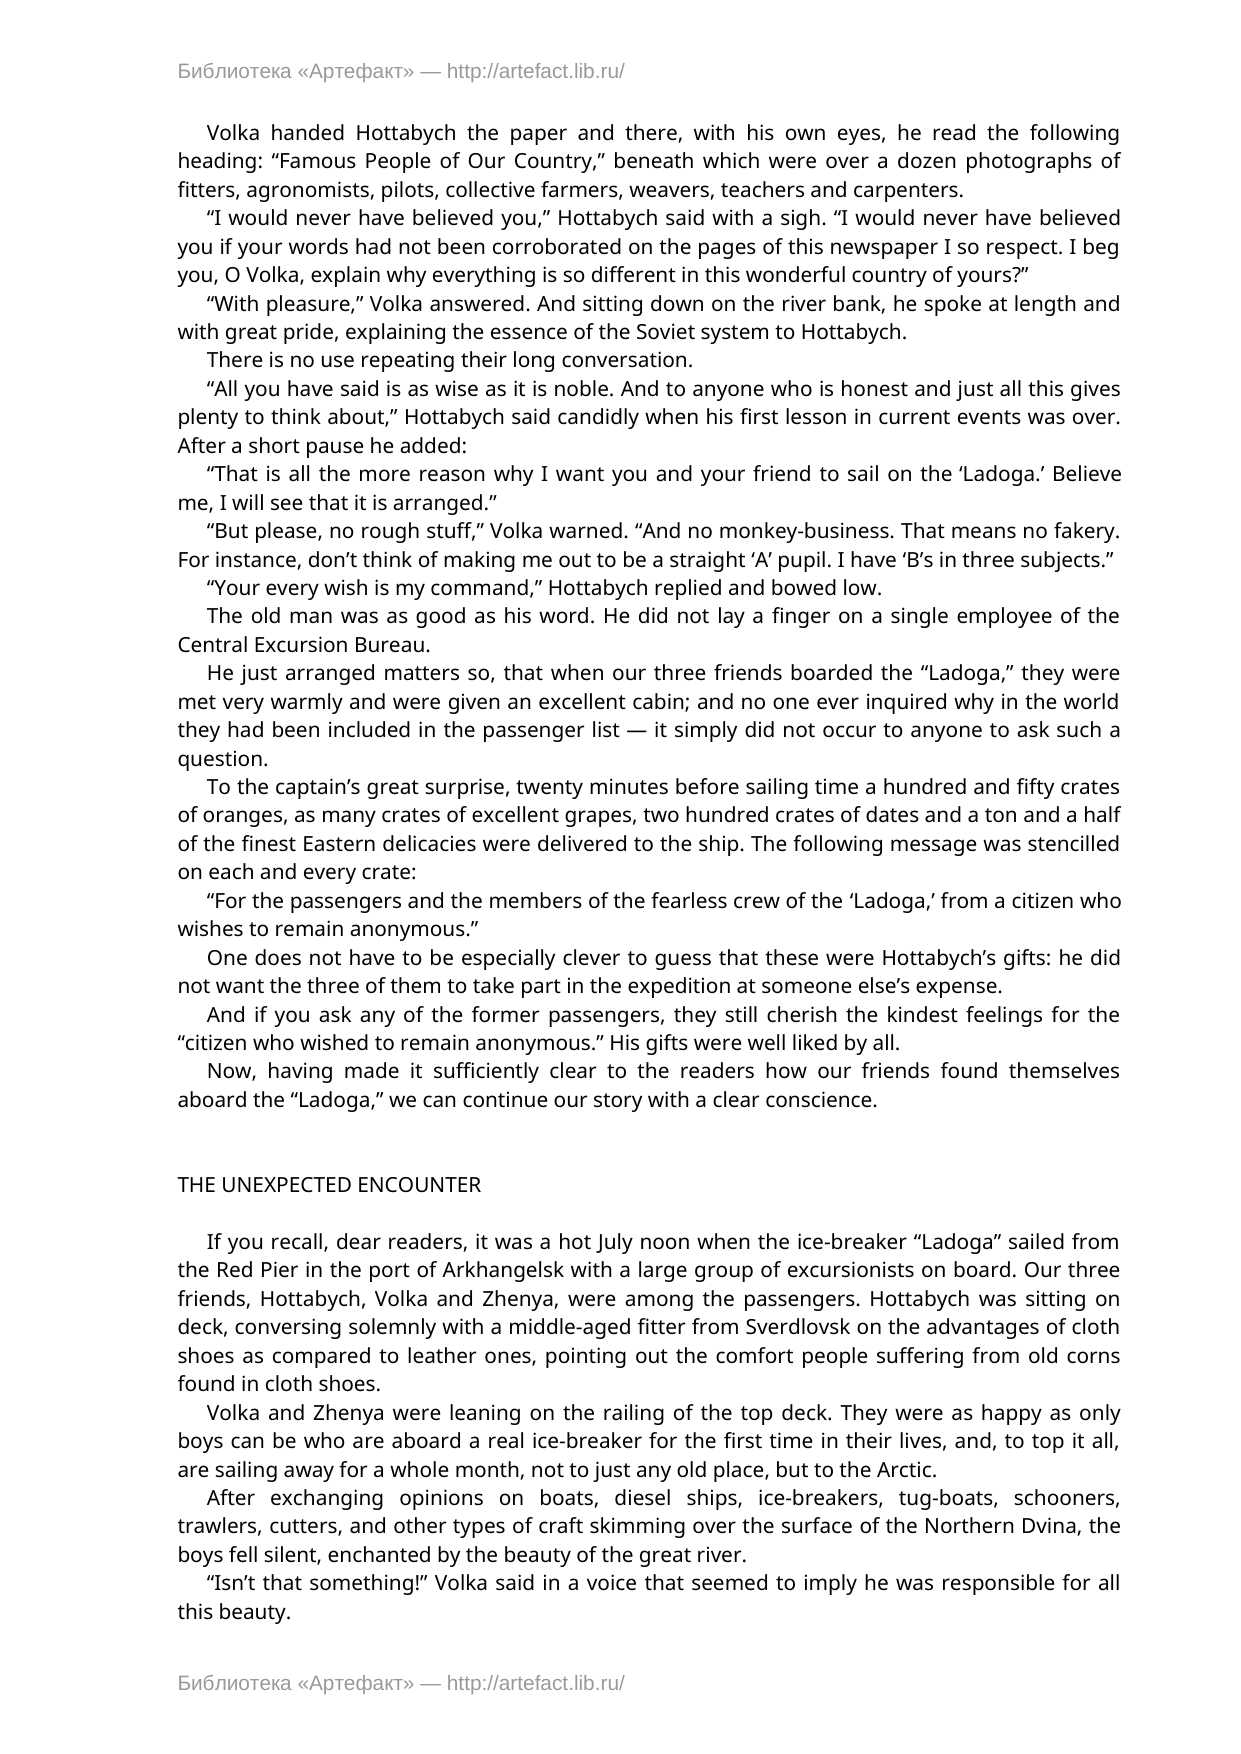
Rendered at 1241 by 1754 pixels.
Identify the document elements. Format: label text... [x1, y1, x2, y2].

text If you recall, dear readers, it was a hot July noon when the ice-breaker “Ladoga” sailed from the Red Pier in the port of Arkhangelsk with a large group of excursionists on board. Our three friends, Hottabych, Volka and Zhenya, were among the passengers. Hottabych was sitting on deck, conversing solemnly with a middle-aged fitter from Sverdlovsk on the advantages of cloth shoes as compared to leather ones, pointing out the comfort people suffering from old corns found in cloth shoes. [177, 1227, 1122, 1398]
text He just arranged matters so, that when our three friends boarded the “Ladoga,” they were met very warmly and were given an excellent cabin; and no one ever inquired why in the world they had been included in the passenger list — it simply did not occur to anyone to ask such a question. [177, 658, 1122, 772]
text “Your every wish is my command,” Hottabych replied and bowed low. [177, 573, 1122, 602]
text Now, having made it sufficiently clear to the readers how our friends found themselves aboard the “Ladoga,” we can continue our story with a clear conscience. [177, 1057, 1122, 1113]
text “For the passengers and the members of the fearless crew of the ‘Ladoga,’ from a citizen who wishes to remain anonymous.” [177, 886, 1122, 943]
text “I would never have believed you,” Hottabych said with a sigh. “I would never have believed you if your words had not been corroborated on the pages of this newspaper I so respect. I beg you, O Volka, explain why everything is so different in this wonderful country of yours?” [177, 203, 1122, 289]
text Volka and Zhenya were leaning on the railing of the top deck. They were as happy as only boys can be who are aboard a real ice-breaker for the first time in their lives, and, to top it all, are sailing away for a whole month, not to just any old place, but to the Arctic. [177, 1398, 1122, 1483]
text “But please, no rough stuff,” Volka warned. “And no monkey-business. That means no fakery. For instance, don’t think of making me out to be a straight ‘A’ pupil. I have ‘B’s in three subjects.” [177, 516, 1122, 573]
text “Isn’t that something!” Volka said in a voice that seemed to imply he was responsible for all this beauty. [177, 1568, 1122, 1625]
text “That is all the more reason why I want you and your friend to sail on the ‘Ladoga.’ Believe me, I will see that it is arranged.” [177, 459, 1122, 516]
subtitle THE UNEXPECTED ENCOUNTER [177, 1170, 1122, 1199]
text Volka handed Hottabych the paper and there, with his own eyes, he read the following heading: “Famous People of Our Country,” beneath which were over a dozen photographs of fitters, agronomists, pilots, collective farmers, weavers, teachers and carpenters. [177, 118, 1122, 203]
text The old man was as good as his word. He did not lay a finger on a single employee of the Central Excursion Bureau. [177, 602, 1122, 658]
text “With pleasure,” Volka answered. And sitting down on the river bank, he spoke at length and with great pride, explaining the essence of the Soviet system to Hottabych. [177, 289, 1122, 346]
text One does not have to be especially clever to guess that these were Hottabych’s gifts: he did not want the three of them to take part in the expedition at someone else’s expense. [177, 943, 1122, 1000]
text There is no use repeating their long conversation. [177, 346, 1122, 374]
text And if you ask any of the former passengers, they still cherish the kindest feelings for the “citizen who wished to remain anonymous.” His gifts were well liked by all. [177, 1000, 1122, 1057]
text “All you have said is as wise as it is noble. And to anyone who is honest and just all this gives plenty to think about,” Hottabych said candidly when his first lesson in current events was over. After a short pause he added: [177, 374, 1122, 459]
text After exchanging opinions on boats, diesel ships, ice-breakers, tug-boats, schooners, trawlers, cutters, and other types of craft skimming over the surface of the Northern Dvina, the boys fell silent, enchanted by the beauty of the great river. [177, 1483, 1122, 1568]
text To the captain’s great surprise, twenty minutes before sailing time a hundred and fifty crates of oranges, as many crates of excellent grapes, two hundred crates of dates and a ton and a half of the finest Eastern delicacies were delivered to the ship. The following message was stencilled on each and every crate: [177, 772, 1122, 886]
